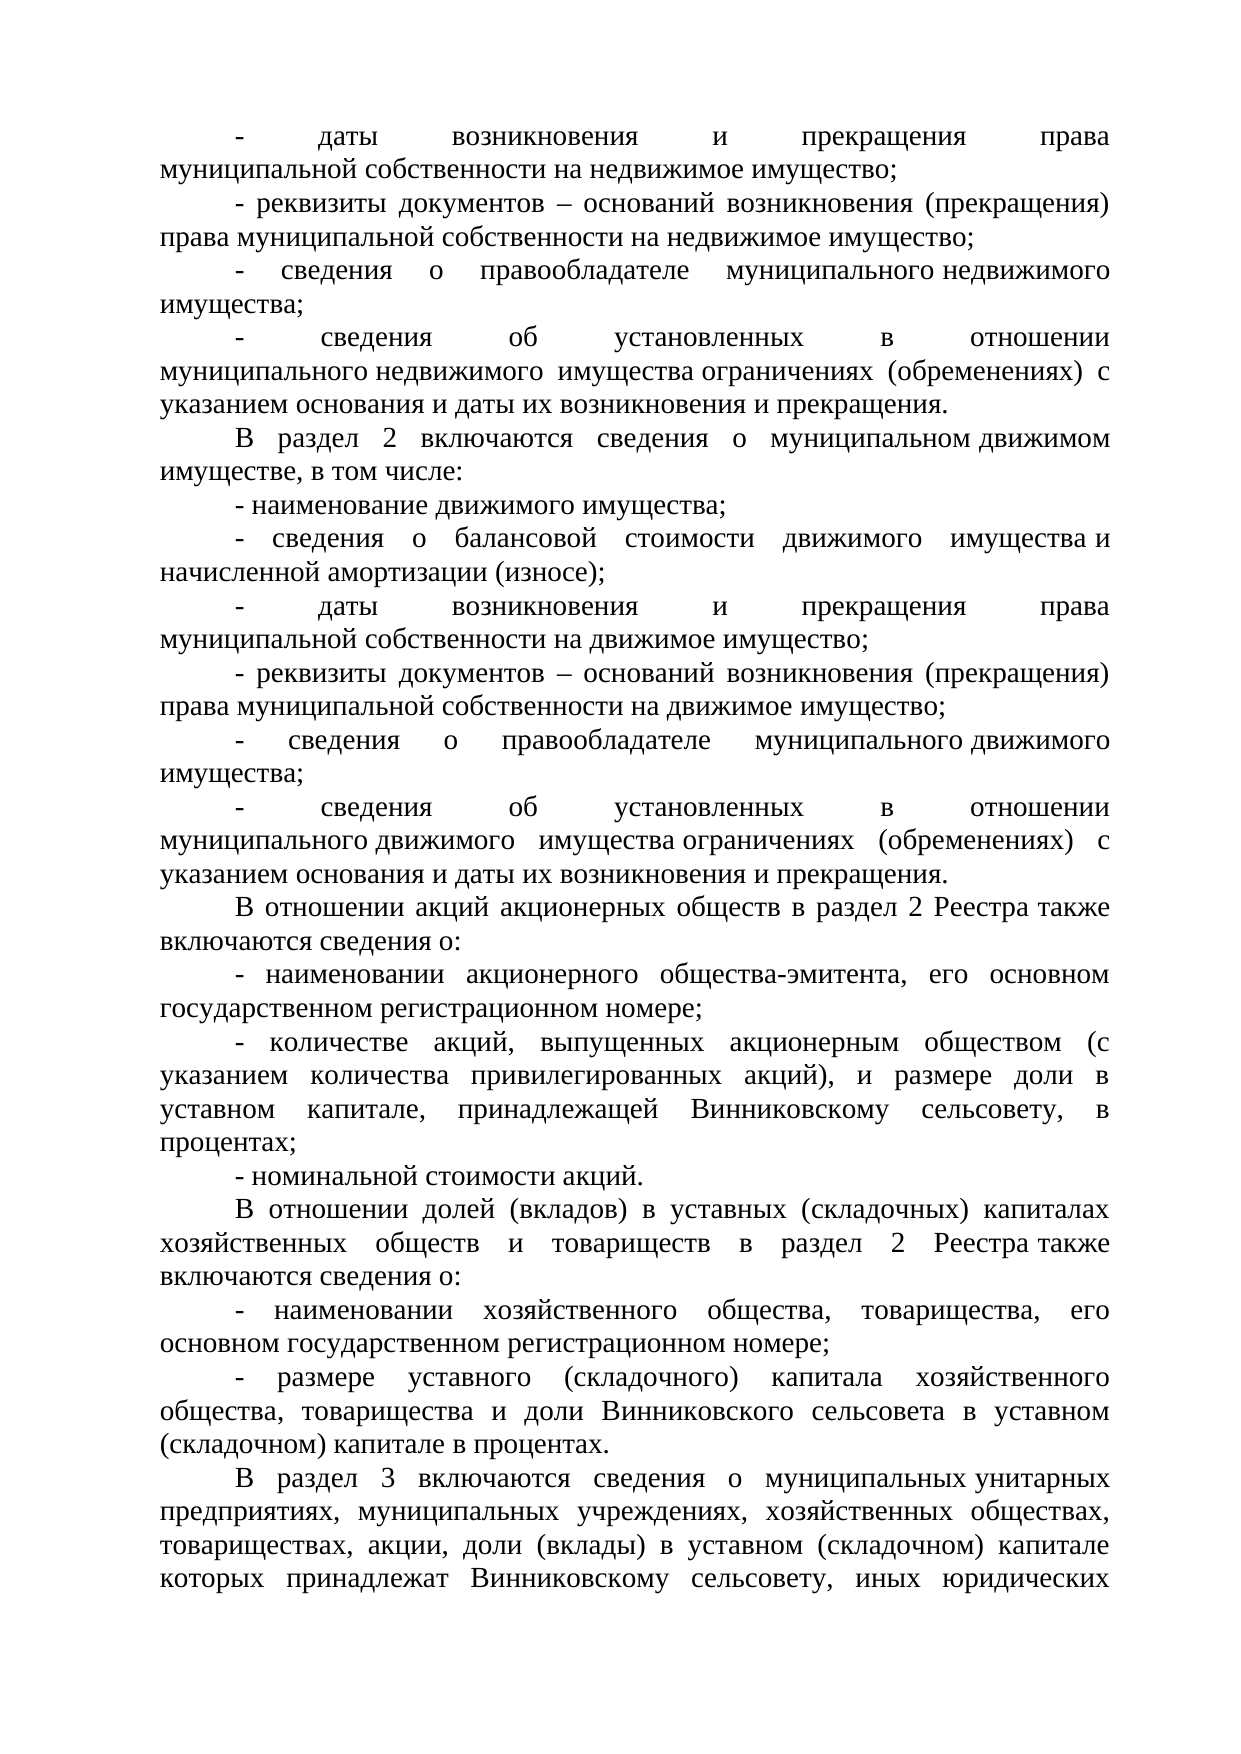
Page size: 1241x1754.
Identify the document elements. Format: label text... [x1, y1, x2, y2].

text В отношении акций акционерных обществ в раздел 2 Реестра также включаются сведения о: [159, 889, 1110, 957]
text - даты возникновения и прекращения права муниципальной собственности на движимое имущество; [159, 588, 1110, 655]
text - сведения о балансовой стоимости движимого имущества и начисленной амортизации (износе); [159, 521, 1110, 588]
text - сведения об установленных в отношении муниципального недвижимого имущества ограничениях (обременениях) с указанием основания и даты их возникновения и прекращения. [159, 319, 1110, 420]
text - наименовании акционерного общества-эмитента, его основном государственном регистрационном номере; [159, 957, 1110, 1024]
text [159, 1460, 1110, 1594]
text - даты возникновения и прекращения права муниципальной собственности на недвижимое имущество; [159, 118, 1110, 185]
text - сведения о правообладателе муниципального движимого имущества; [159, 722, 1110, 789]
text - сведения о правообладателе муниципального недвижимого имущества; [159, 252, 1110, 319]
text - реквизиты документов – оснований возникновения (прекращения) права муниципальной собственности на недвижимое имущество; [159, 185, 1110, 252]
text - сведения об установленных в отношении муниципального движимого имущества ограничениях (обременениях) с указанием основания и даты их возникновения и прекращения. [159, 789, 1110, 889]
text - наименование движимого имущества; [159, 487, 1110, 521]
text В отношении долей (вкладов) в уставных (складочных) капиталах хозяйственных обществ и товариществ в раздел 2 Реестра также включаются сведения о: [159, 1191, 1110, 1292]
text - размере уставного (складочного) капитала хозяйственного общества, товарищества и доли Винниковского сельсовета в уставном (складочном) капитале в процентах. [159, 1359, 1110, 1460]
text В раздел 2 включаются сведения о муниципальном движимом имуществе, в том числе: [159, 420, 1110, 487]
text - номинальной стоимости акций. [159, 1158, 1110, 1191]
text - количестве акций, выпущенных акционерным обществом (с указанием количества привилегированных акций), и размере доли в уставном капитале, принадлежащей Винниковскому сельсовету, в процентах; [159, 1024, 1110, 1158]
text - реквизиты документов – оснований возникновения (прекращения) права муниципальной собственности на движимое имущество; [159, 655, 1110, 722]
text - наименовании хозяйственного общества, товарищества, его основном государственном регистрационном номере; [159, 1292, 1110, 1359]
